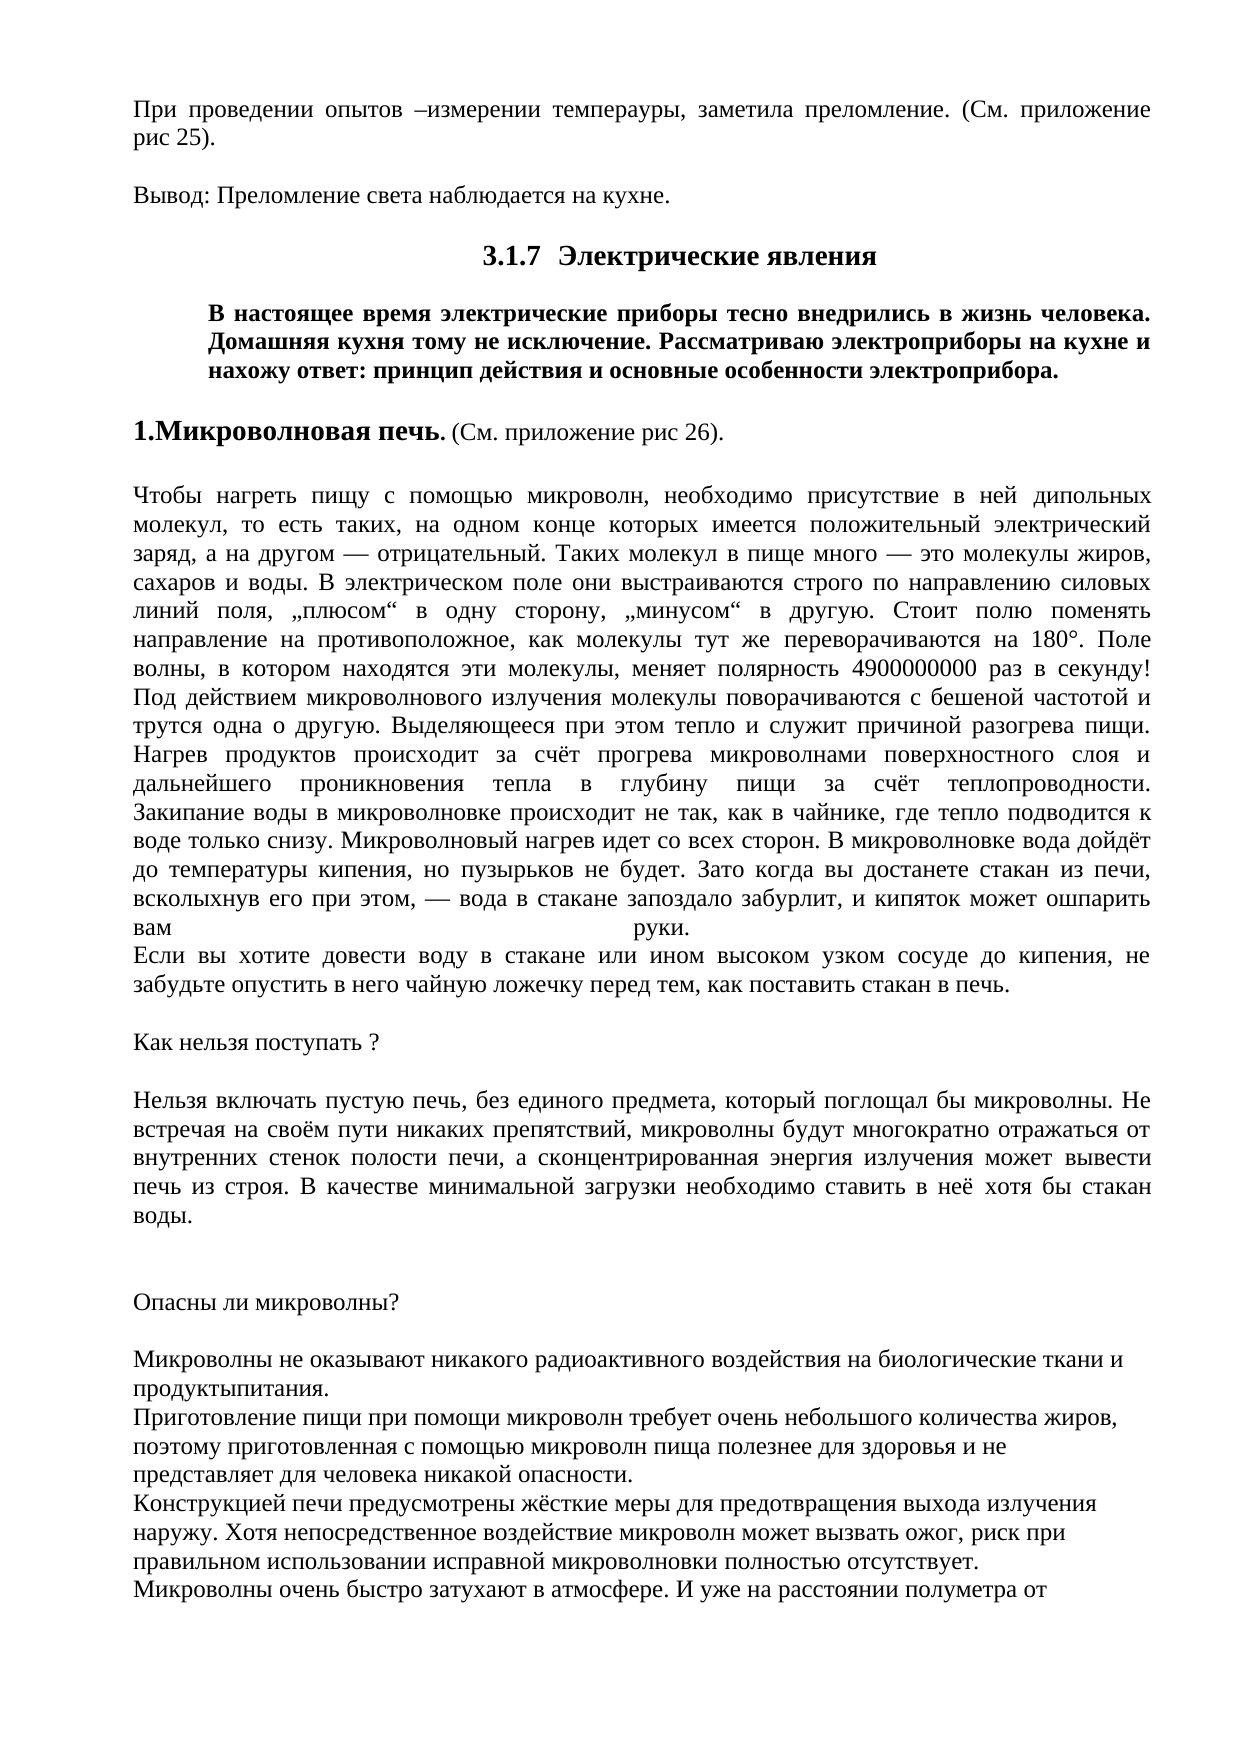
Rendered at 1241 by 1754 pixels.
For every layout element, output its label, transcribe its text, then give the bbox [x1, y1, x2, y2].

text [133, 1344, 1152, 1603]
text 1.Микроволновая печь. (См. приложение рис 26). [133, 413, 1152, 446]
text Чтобы нагреть пищу с помощью микроволн, необходимо присутствие в ней дипольных молекул, то есть таких, на одном конце которых имеется положительный электрический заряд, а на другом — отрицательный. Таких молекул в пище много — это молекулы жиров, сахаров и воды. В электрическом поле они выстраиваются строго по направлению силовых линий поля, „плюсом“ в одну сторону, „минусом“ в другую. Стоит полю поменять направление на противоположное, как молекулы тут же переворачиваются на 180°. Поле волны, в котором находятся эти молекулы, меняет полярность 4900000000 раз в секунду! Под действием микроволнового излучения молекулы поворачиваются с бешеной частотой и трутся одна о другую. Выделяющееся при этом тепло и служит причиной разогрева пищи. Нагрев продуктов происходит за счёт прогрева микроволнами поверхностного слоя и дальнейшего проникновения тепла в глубину пищи за счёт теплопроводности. Закипание воды в микроволновке происходит не так, как в чайнике, где тепло подводится к воде только снизу. Микроволновый нагрев идет со всех сторон. В микроволновке вода дойдёт до температуры кипения, но пузырьков не будет. Зато когда вы достанете стакан из печи, всколыхнув его при этом, — вода в стакане запоздало забурлит, и кипяток может ошпарить вам руки. Если вы хотите довести воду в стакане или ином высоком узком сосуде до кипения, не забудьте опустить в него чайную ложечку перед тем, как поставить стакан в печь. [133, 480, 1152, 998]
text Опасны ли микроволны? [133, 1258, 1152, 1315]
text Как нельзя поступать ? [133, 1027, 1152, 1056]
text Нельзя включать пустую печь, без единого предмета, который поглощал бы микроволны. Не встречая на своём пути никаких препятствий, микроволны будут многократно отражаться от внутренних стенок полости печи, а сконцентрированная энергия излучения может вывести печь из строя. В качестве минимальной загрузки необходимо ставить в неё хотя бы стакан воды. [133, 1085, 1152, 1229]
text При проведении опытов –измерении темперауры, заметила преломление. (См. приложение рис 25). [133, 94, 1152, 151]
text Вывод: Преломление света наблюдается на кухне. [133, 180, 1152, 209]
list Электрические явления [208, 238, 1152, 272]
text В настоящее время электрические приборы тесно внедрились в жизнь человека. Домашняя кухня тому не исключение. Рассматриваю электроприборы на кухне и нахожу ответ: принцип действия и основные особенности электроприбора. [208, 298, 1152, 384]
